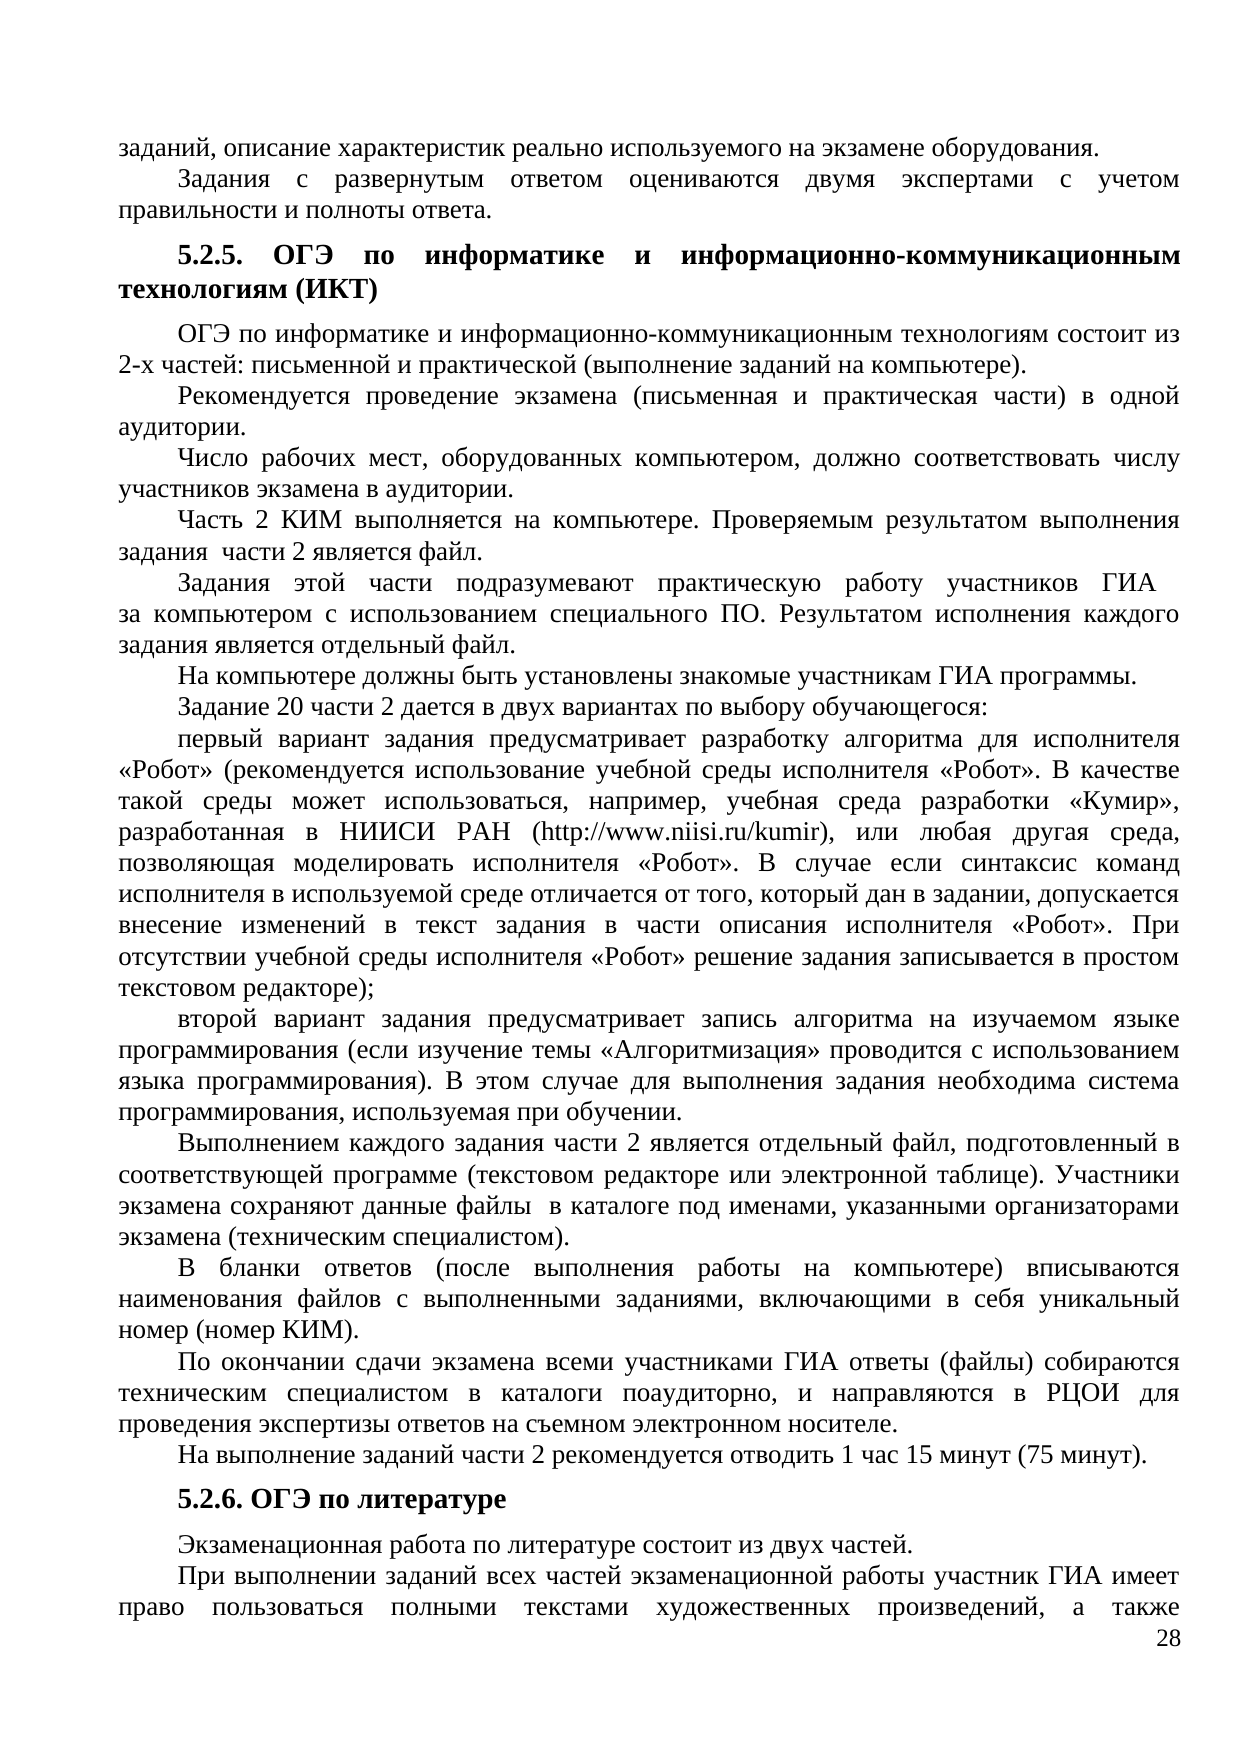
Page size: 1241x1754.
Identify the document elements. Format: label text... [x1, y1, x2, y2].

text Часть 2 КИМ выполняется на компьютере. Проверяемым результатом выполнения задания части 2 является файл. [118, 504, 1181, 566]
text Выполнением каждого задания части 2 является отдельный файл, подготовленный в соответствующей программе (текстовом редакторе или электронной таблице). Участники экзамена сохраняют данные файлы в каталоге под именами, указанными организаторами экзамена (техническим специалистом). [118, 1127, 1181, 1251]
subtitle 5.2.6. ОГЭ по литературе [118, 1482, 1181, 1515]
text Задание 20 части 2 дается в двух вариантах по выбору обучающегося: [118, 691, 1181, 722]
text Задания с развернутым ответом оцениваются двумя экспертами с учетом правильности и полноты ответа. [118, 162, 1181, 225]
subtitle 5.2.5. ОГЭ по информатике и информационно-коммуникационным технологиям (ИКТ) [118, 237, 1181, 304]
text На выполнение заданий части 2 рекомендуется отводить 1 час 15 минут (75 минут). [118, 1438, 1181, 1469]
text На компьютере должны быть установлены знакомые участникам ГИА программы. [118, 659, 1181, 691]
text По окончании сдачи экзамена всеми участниками ГИА ответы (файлы) собираются техническим специалистом в каталоги поаудиторно, и направляются в РЦОИ для проведения экспертизы ответов на съемном электронном носителе. [118, 1344, 1181, 1438]
text Задания этой части подразумевают практическую работу участников ГИА за компьютером с использованием специального ПО. Результатом исполнения каждого задания является отдельный файл. [118, 566, 1181, 659]
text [118, 1559, 1181, 1621]
text Рекомендуется проведение экзамена (письменная и практическая части) в одной аудитории. [118, 379, 1181, 441]
text первый вариант задания предусматривает разработку алгоритма для исполнителя «Робот» (рекомендуется использование учебной среды исполнителя «Робот». В качестве такой среды может использоваться, например, учебная среда разработки «Кумир», разработанная в НИИСИ РАН (http://www.niisi.ru/kumir), или любая другая среда, позволяющая моделировать исполнителя «Робот». В случае если синтаксис команд исполнителя в используемой среде отличается от того, который дан в задании, допускается внесение изменений в текст задания в части описания исполнителя «Робот». При отсутствии учебной среды исполнителя «Робот» решение задания записывается в простом текстовом редакторе); [118, 722, 1181, 1002]
text Число рабочих мест, оборудованных компьютером, должно соответствовать числу участников экзамена в аудитории. [118, 441, 1181, 504]
text ОГЭ по информатике и информационно-коммуникационным технологиям состоит из 2-х частей: письменной и практической (выполнение заданий на компьютере). [118, 317, 1181, 379]
text В бланки ответов (после выполнения работы на компьютере) вписываются наименования файлов с выполненными заданиями, включающими в себя уникальный номер (номер КИМ). [118, 1251, 1181, 1344]
text Экзаменационная работа по литературе состоит из двух частей. [118, 1528, 1181, 1559]
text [118, 131, 1181, 162]
text второй вариант задания предусматривает запись алгоритма на изучаемом языке программирования (если изучение темы «Алгоритмизация» проводится с использованием языка программирования). В этом случае для выполнения задания необходима система программирования, используемая при обучении. [118, 1002, 1181, 1127]
